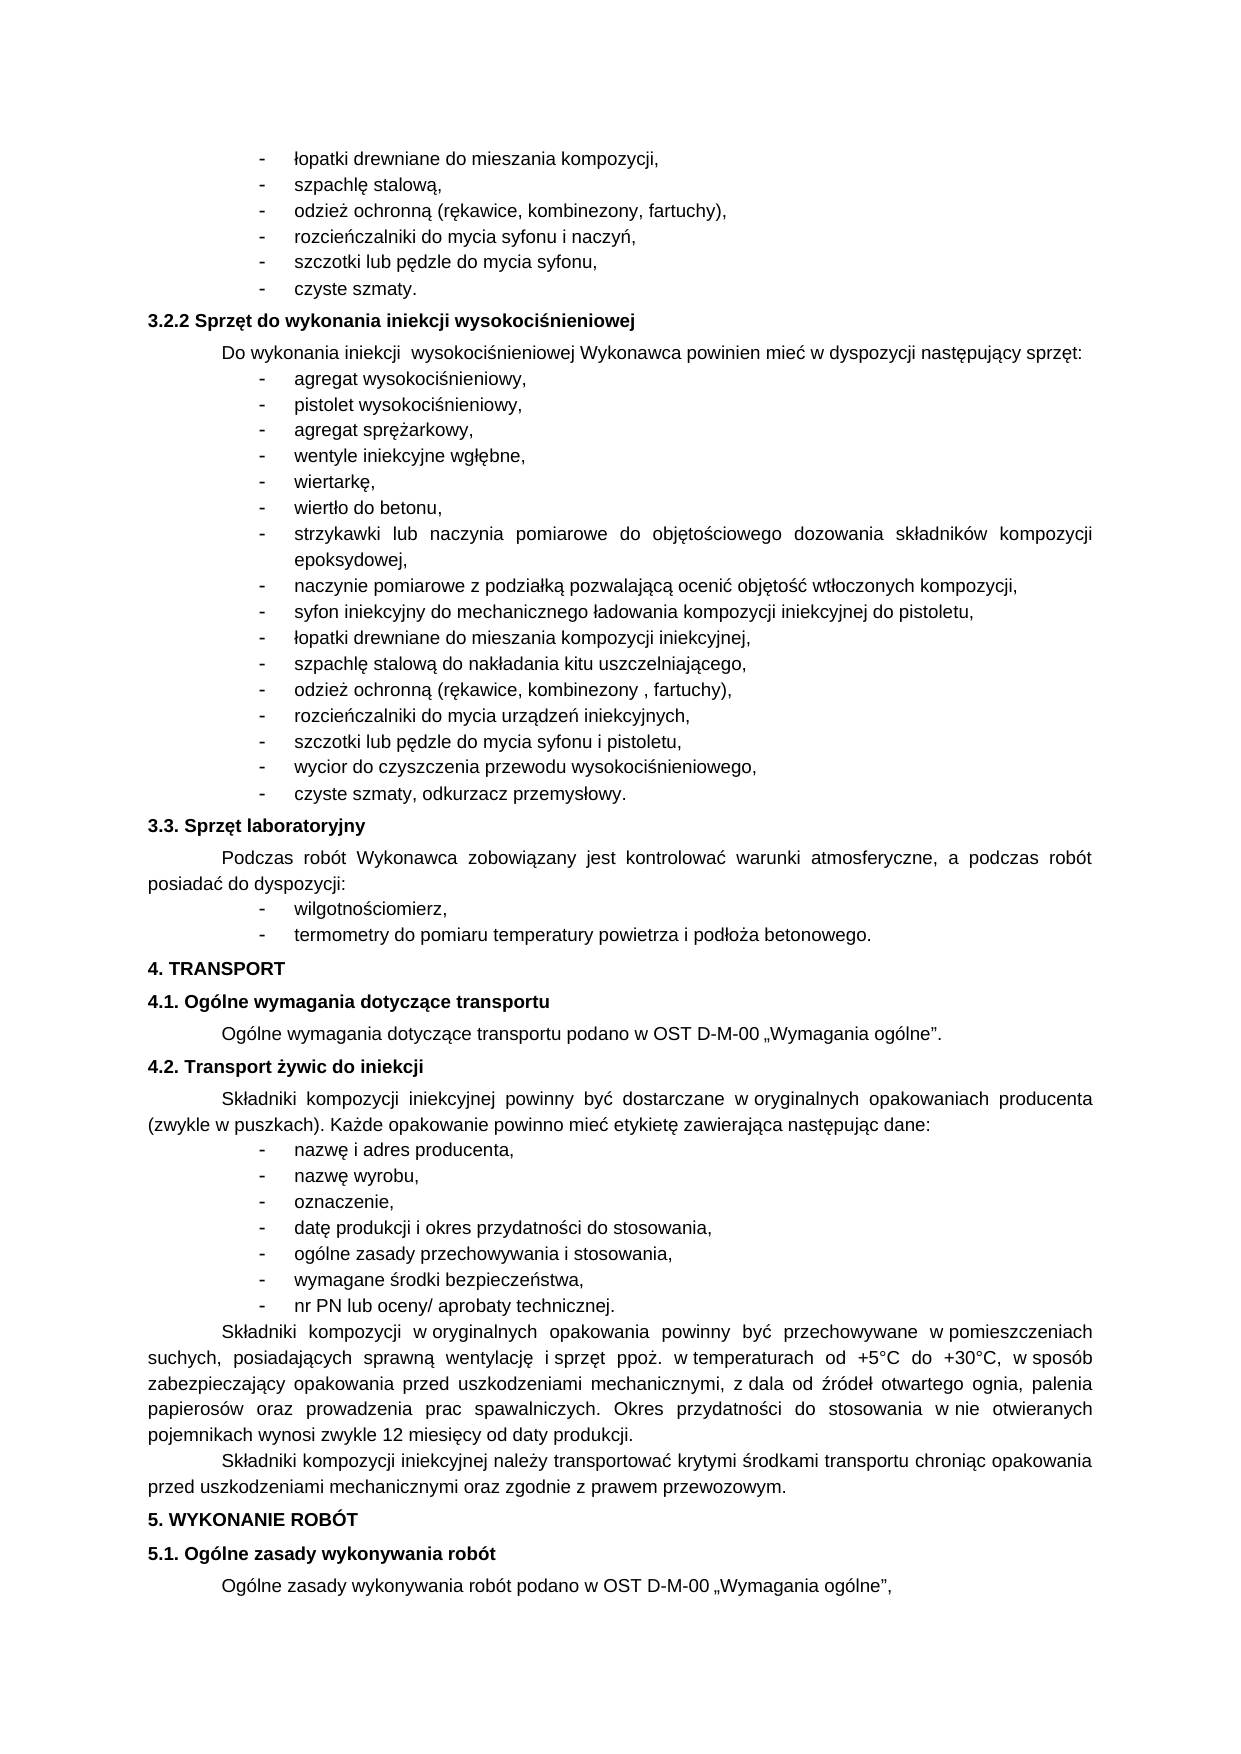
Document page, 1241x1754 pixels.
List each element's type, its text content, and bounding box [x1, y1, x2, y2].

list datę produkcji i okres przydatności do stosowania, [259, 1217, 1093, 1239]
list czyste szmaty. [259, 277, 1093, 299]
text Składniki kompozycji w oryginalnych opakowania powinny być przechowywane w pomieszczeniach suchych, posiadających sprawną wentylację i sprzęt ppoż. w temperaturach od +5°C do +30°C, w sposób zabezpieczający opakowania przed uszkodzeniami mechanicznymi, z dala od źródeł otwartego ognia, palenia papierosów oraz prowadzenia prac spawalniczych. Okres przydatności do stosowania w nie otwieranych pojemnikach wynosi zwykle 12 miesięcy od daty produkcji. [148, 1321, 1093, 1446]
list nr PN lub oceny/ aprobaty technicznej. [259, 1295, 1093, 1316]
list wiertarkę, [259, 471, 1093, 493]
text Ogólne zasady wykonywania robót [148, 1542, 1093, 1564]
text Transport żywic do iniekcji [148, 1055, 1093, 1077]
text TRANSPORT [148, 958, 1093, 979]
text Składniki kompozycji iniekcyjnej powinny być dostarczane w oryginalnych opakowaniach producenta (zwykle w puszkach). Każde opakowanie powinno mieć etykietę zawierająca następując dane: [148, 1087, 1093, 1135]
list ogólne zasady przechowywania i stosowania, [259, 1243, 1093, 1264]
text WYKONANIE ROBÓT [148, 1509, 1093, 1531]
list wilgotnościomierz, [259, 898, 1093, 920]
list syfon iniekcyjny do mechanicznego ładowania kompozycji iniekcyjnej do pistoletu, [259, 601, 1093, 622]
list wiertło do betonu, [259, 497, 1093, 519]
list agregat sprężarkowy, [259, 419, 1093, 441]
text Podczas robót Wykonawca zobowiązany jest kontrolować warunki atmosferyczne, a podczas robót posiadać do dyspozycji: [148, 847, 1093, 894]
list nazwę i adres producenta, [259, 1139, 1093, 1161]
list czyste szmaty, odkurzacz przemysłowy. [259, 782, 1093, 804]
text Sprzęt laboratoryjny [148, 814, 1093, 836]
list odzież ochronną (rękawice, kombinezony, fartuchy), [259, 199, 1093, 221]
list agregat wysokociśnieniowy, [259, 367, 1093, 389]
list szczotki lub pędzle do mycia syfonu i pistoletu, [259, 730, 1093, 752]
list odzież ochronną (rękawice, kombinezony , fartuchy), [259, 678, 1093, 700]
text Składniki kompozycji iniekcyjnej należy transportować krytymi środkami transportu chroniąc opakowania przed uszkodzeniami mechanicznymi oraz zgodnie z prawem przewozowym. [148, 1450, 1093, 1497]
list łopatki drewniane do mieszania kompozycji iniekcyjnej, [259, 627, 1093, 648]
list pistolet wysokociśnieniowy, [259, 393, 1093, 415]
text Sprzęt do wykonania iniekcji wysokociśnieniowej [148, 309, 1093, 331]
list termometry do pomiaru temperatury powietrza i podłoża betonowego. [259, 924, 1093, 946]
list rozcieńczalniki do mycia syfonu i naczyń, [259, 225, 1093, 247]
list łopatki drewniane do mieszania kompozycji, [259, 148, 1093, 169]
list szpachlę stalową, [259, 173, 1093, 195]
text Ogólne zasady wykonywania robót podano w OST D-M-00 „Wymagania ogólne”, [148, 1574, 1093, 1596]
text Ogólne wymagania dotyczące transportu [148, 991, 1093, 1012]
list naczynie pomiarowe z podziałką pozwalającą ocenić objętość wtłoczonych kompozycji, [259, 575, 1093, 596]
list strzykawki lub naczynia pomiarowe do objętościowego dozowania składników kompozycji epoksydowej, [259, 523, 1093, 571]
text Ogólne wymagania dotyczące transportu podano w OST D-M-00 „Wymagania ogólne”. [148, 1023, 1093, 1044]
list wymagane środki bezpieczeństwa, [259, 1269, 1093, 1291]
list wycior do czyszczenia przewodu wysokociśnieniowego, [259, 756, 1093, 778]
list szpachlę stalową do nakładania kitu uszczelniającego, [259, 653, 1093, 674]
list oznaczenie, [259, 1191, 1093, 1213]
list wentyle iniekcyjne wgłębne, [259, 445, 1093, 467]
list nazwę wyrobu, [259, 1165, 1093, 1187]
list szczotki lub pędzle do mycia syfonu, [259, 251, 1093, 273]
list rozcieńczalniki do mycia urządzeń iniekcyjnych, [259, 704, 1093, 726]
text Do wykonania iniekcji wysokociśnieniowej Wykonawca powinien mieć w dyspozycji następujący sprzęt: [148, 342, 1093, 363]
